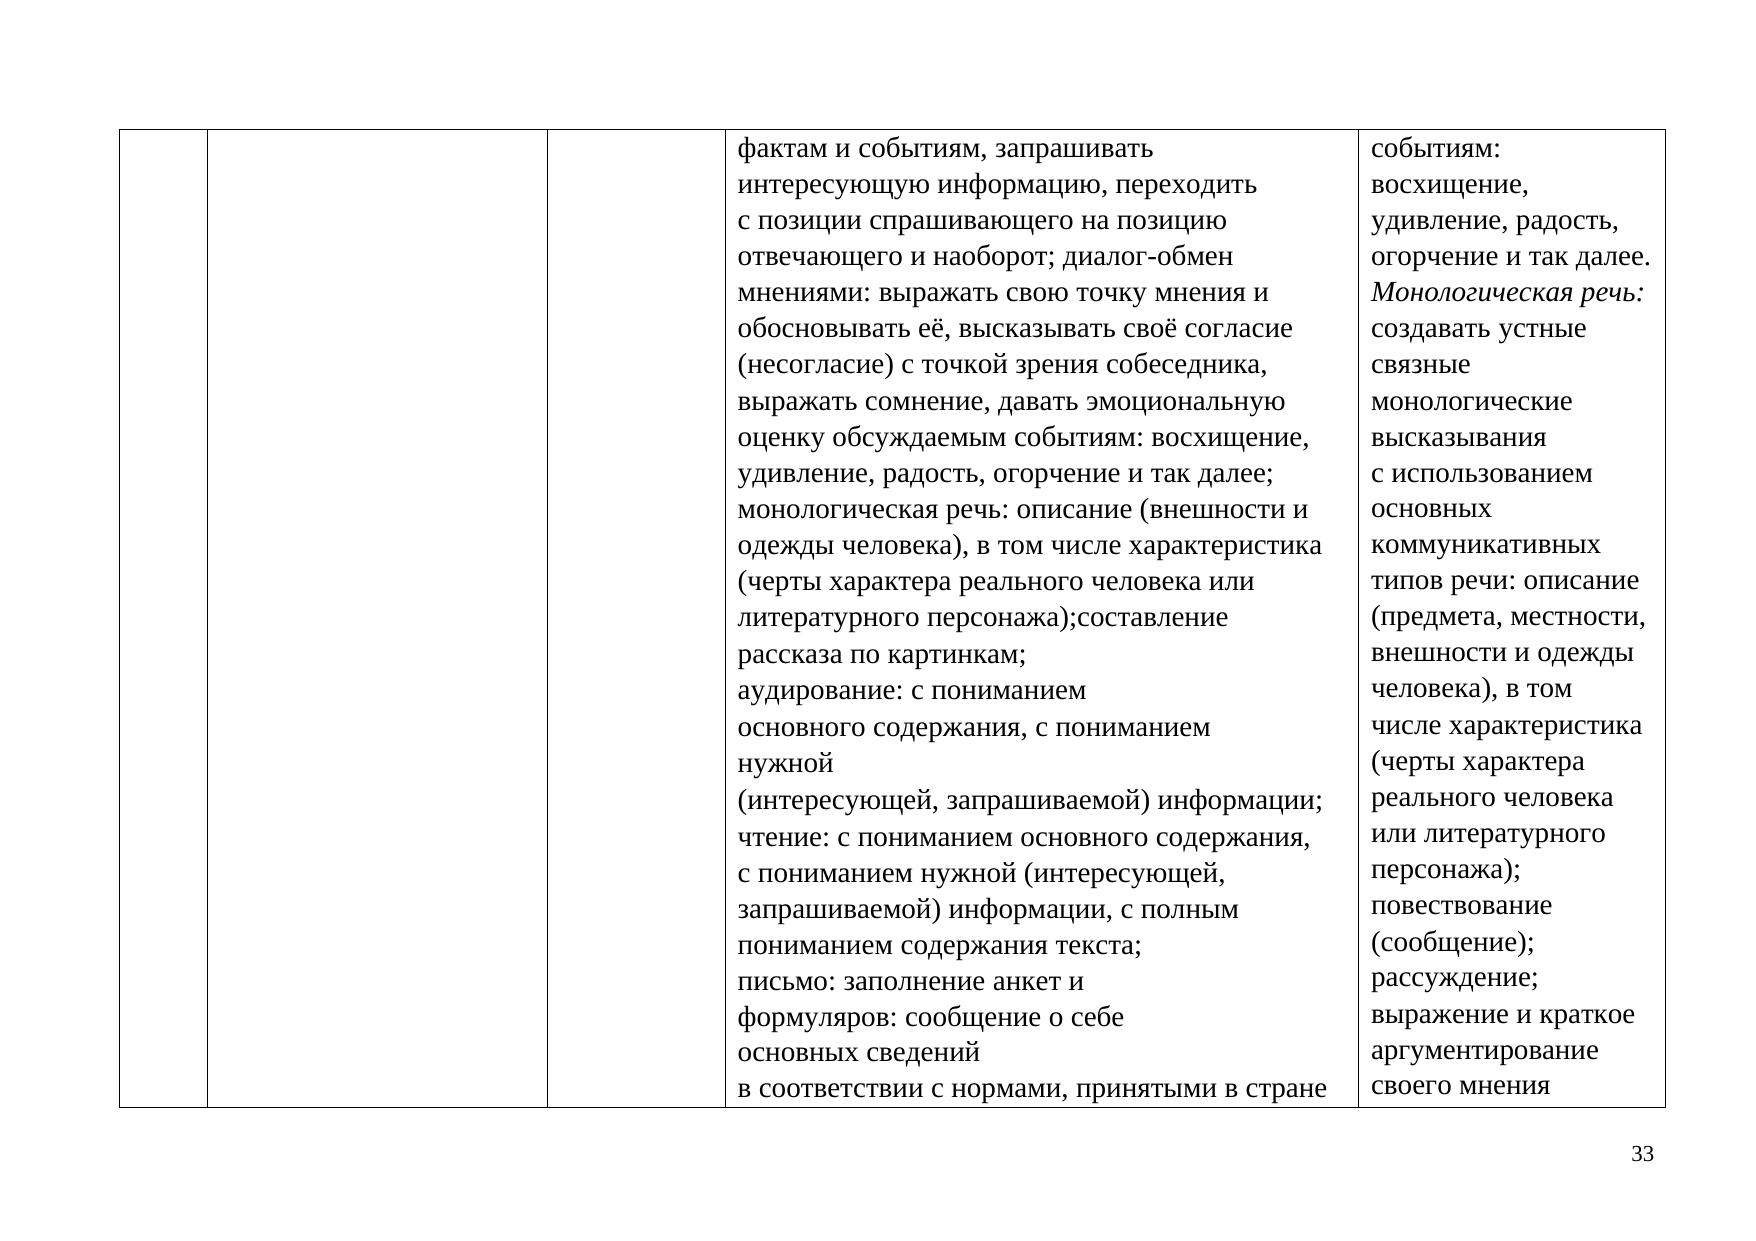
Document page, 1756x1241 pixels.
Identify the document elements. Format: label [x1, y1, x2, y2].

table_header [1359, 130, 1665, 1107]
table_header [548, 130, 725, 1107]
table_header [120, 130, 207, 1107]
table_header [208, 130, 547, 1107]
table_header [726, 130, 1358, 1107]
